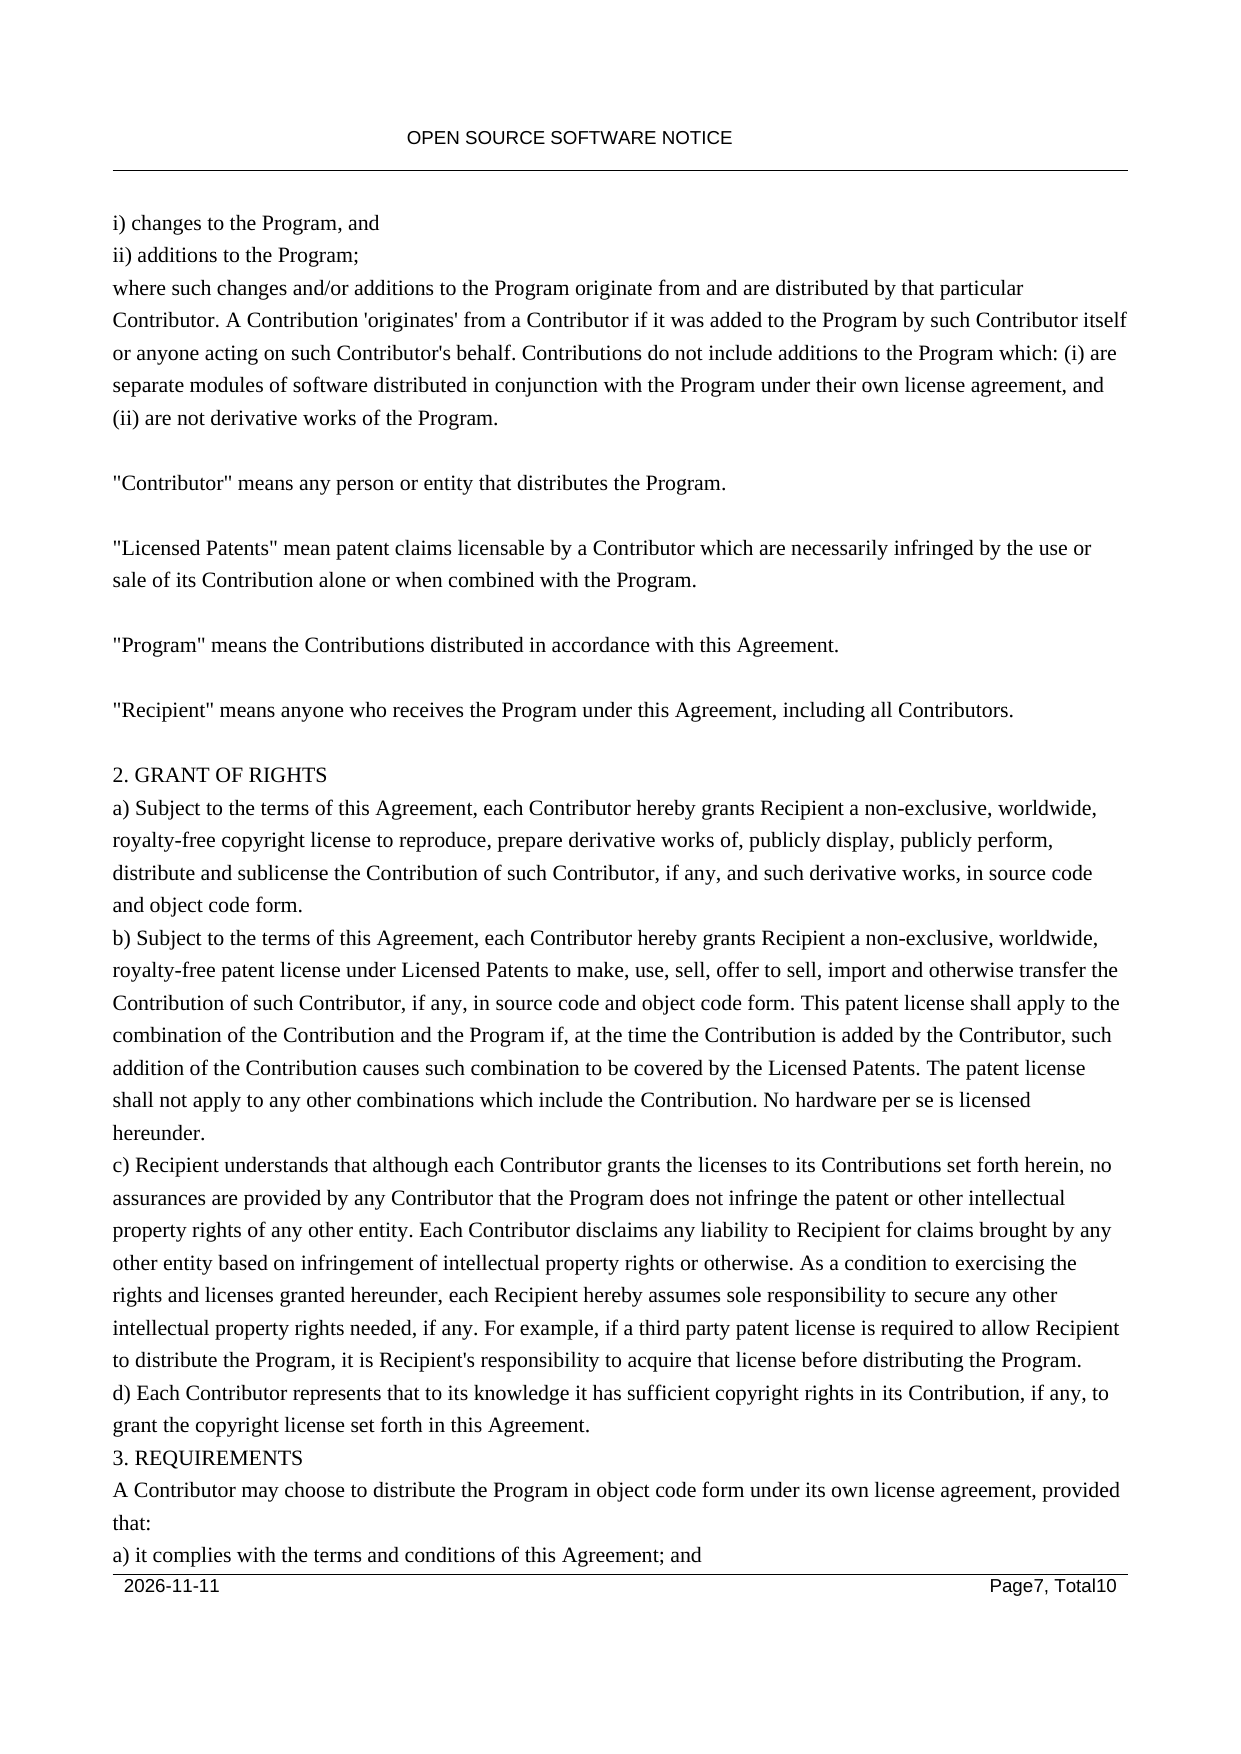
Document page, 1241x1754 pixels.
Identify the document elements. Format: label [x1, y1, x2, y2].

text [112, 206, 1128, 1571]
